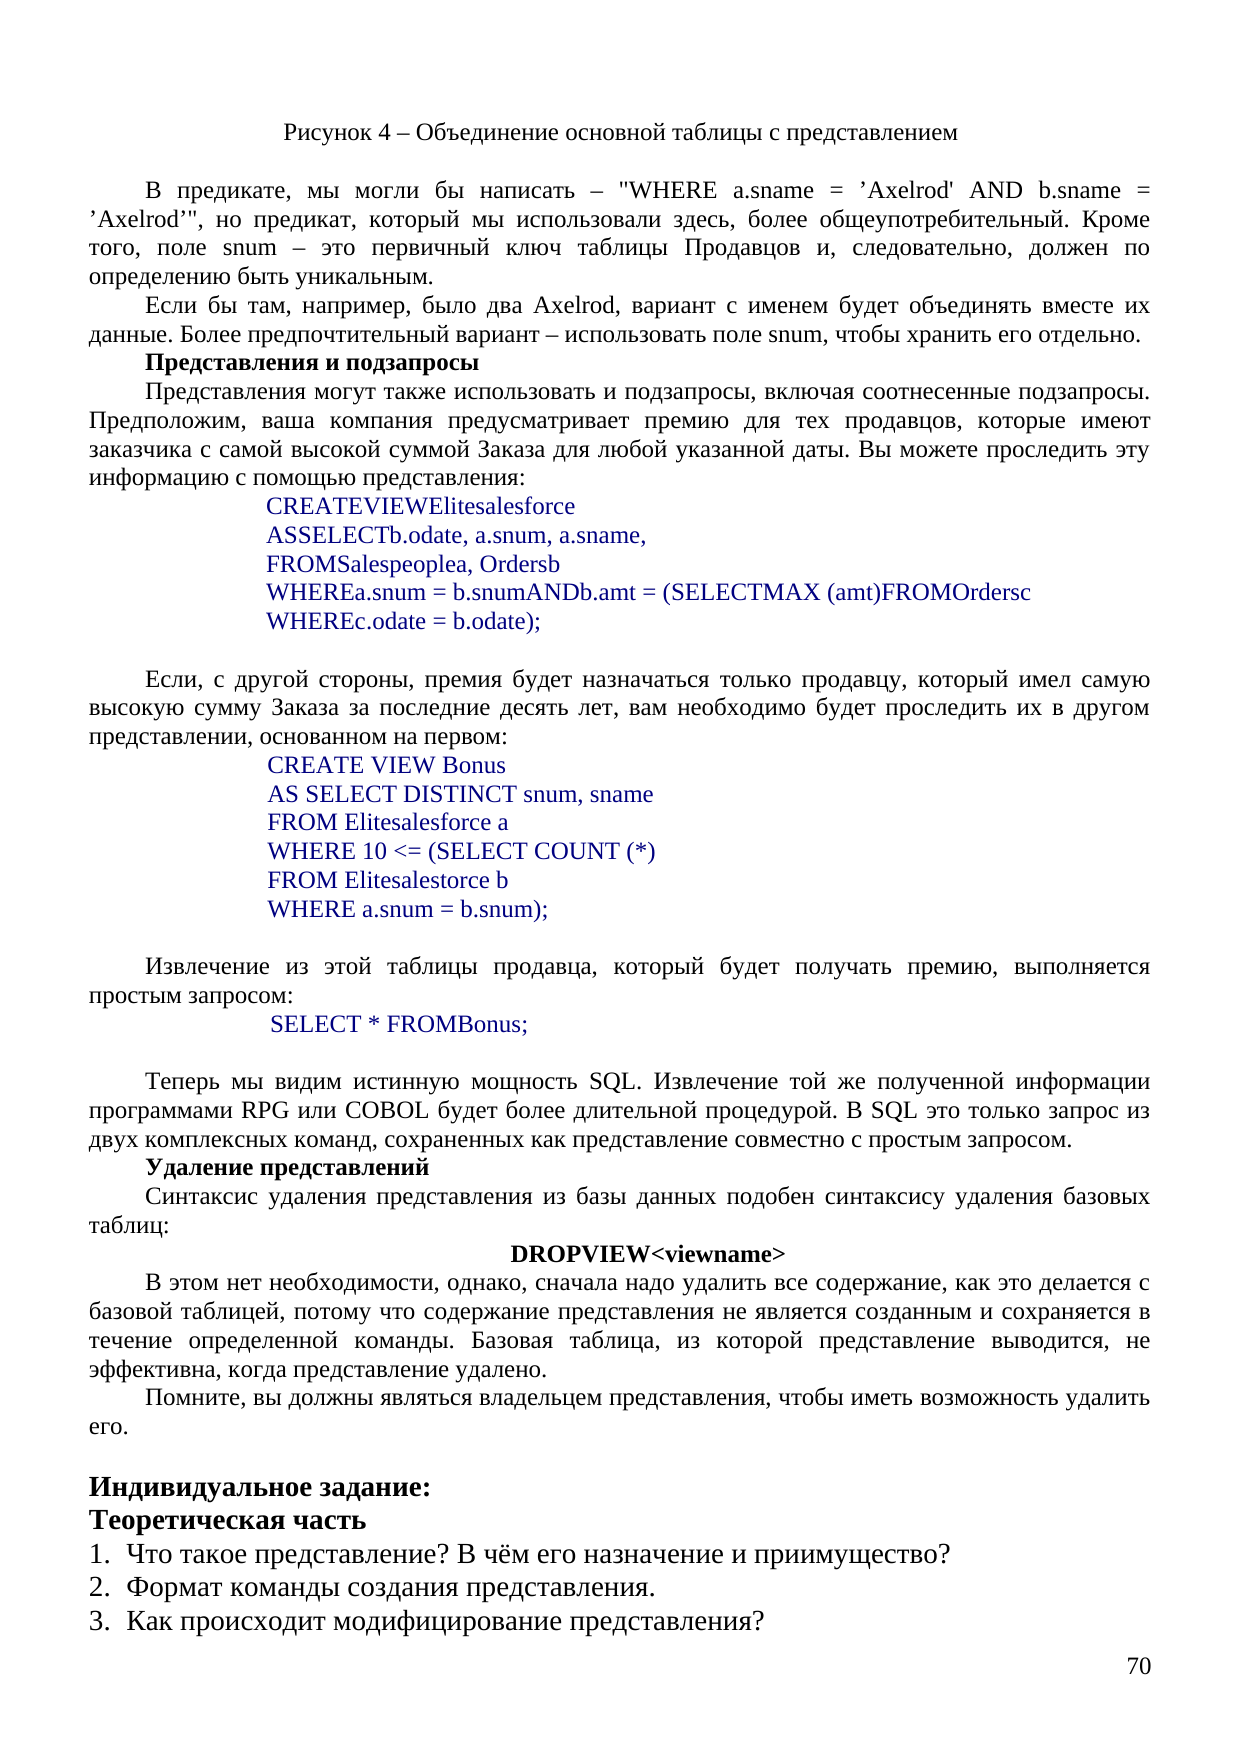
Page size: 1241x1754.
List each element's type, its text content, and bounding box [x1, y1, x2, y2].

text FROMSalespeoplea, Ordersb [266, 549, 1152, 577]
text WHEREc.odate = b.odate); [266, 606, 1152, 635]
text WHERE a.snum = b.snum); [89, 894, 1152, 922]
text Извлечение из этой таблицы продавца, который будет получать премию, выполняется простым запросом: [89, 951, 1152, 1009]
text Индивидуальное задание: [89, 1469, 1152, 1502]
text FROM Elitesalestorce b [89, 865, 1152, 894]
text Теперь мы видим истинную мощность SQL. Извлечение той же полученной информации программами RPG или COBOL будет более длительной процедурой. В SQL это только запрос из двух комплексных команд, сохраненных как представление совместно с простым запросом. [89, 1066, 1152, 1152]
text CREATEVIEWElitesalesforce [266, 491, 1152, 520]
text Если бы там, например, было два Axelrod, вариант с именем будет объединять вместе их данные. Более предпочтительный вариант – использовать поле snum, чтобы хранить его отдельно. [89, 290, 1152, 347]
text Синтаксис удаления представления из базы данных подобен синтаксису удаления базовых таблиц: [89, 1181, 1152, 1239]
text Представления могут также использовать и подзапросы, включая соотнесенные подзапросы. Предположим, ваша компания предусматривает премию для тех продавцов, которые имеют заказчика с самой высокой суммой Заказа для любой указанной даты. Вы можете проследить эту информацию с помощью представления: [89, 376, 1152, 491]
text Теоретическая часть [89, 1502, 1152, 1536]
text SELECT * FROMBonus; [89, 1009, 1152, 1037]
text Помните, вы должны являться владельцем представления, чтобы иметь возможность удалить его. [89, 1382, 1152, 1440]
text DROPVIEW<viewname> [89, 1239, 1152, 1267]
text Если, с другой стороны, премия будет назначаться только продавцу, который имел самую высокую сумму Заказа за последние десять лет, вам необходимо будет проследить их в другом представлении, основанном на первом: [89, 664, 1152, 750]
text Рисунок 4 – Объединение основной таблицы с представлением [89, 117, 1152, 146]
list Формат команды создания представления. [89, 1569, 1152, 1603]
text Удаление представлений [89, 1152, 1152, 1181]
list Что такое представление? В чём его назначение и приимущество? [89, 1536, 1152, 1569]
text ASSELECTb.odate, a.snum, a.sname, [266, 520, 1152, 549]
text В этом нет необходимости, однако, сначала надо удалить все содержание, как это делается с базовой таблицей, потому что содержание представления не является созданным и сохраняется в течение определенной команды. Базовая таблица, из которой представление выводится, не эффективна, когда представление удалено. [89, 1267, 1152, 1382]
text WHERE 10 <= (SELECT COUNT (*) [89, 836, 1152, 865]
text CREATE VIEW Bonus [89, 750, 1152, 779]
text AS SELECT DISTINCT snum, sname [89, 779, 1152, 807]
text Представления и подзапросы [89, 347, 1152, 376]
text WHEREa.snum = b.snumANDb.amt = (SELECTMAX (amt)FROMOrdersc [266, 577, 1152, 606]
list Как происходит модифицирование представления? [89, 1603, 1152, 1636]
text В предикате, мы могли бы написать – "WHERE a.sname = ’Axelrod' AND b.sname = ’Axelrod’", но предикат, который мы использовали здесь, более общеупотребительный. Кроме того, поле snum – это первичный ключ таблицы Продавцов и, следовательно, должен по определению быть уникальным. [89, 175, 1152, 290]
text FROM Elitesalesforce a [89, 807, 1152, 836]
